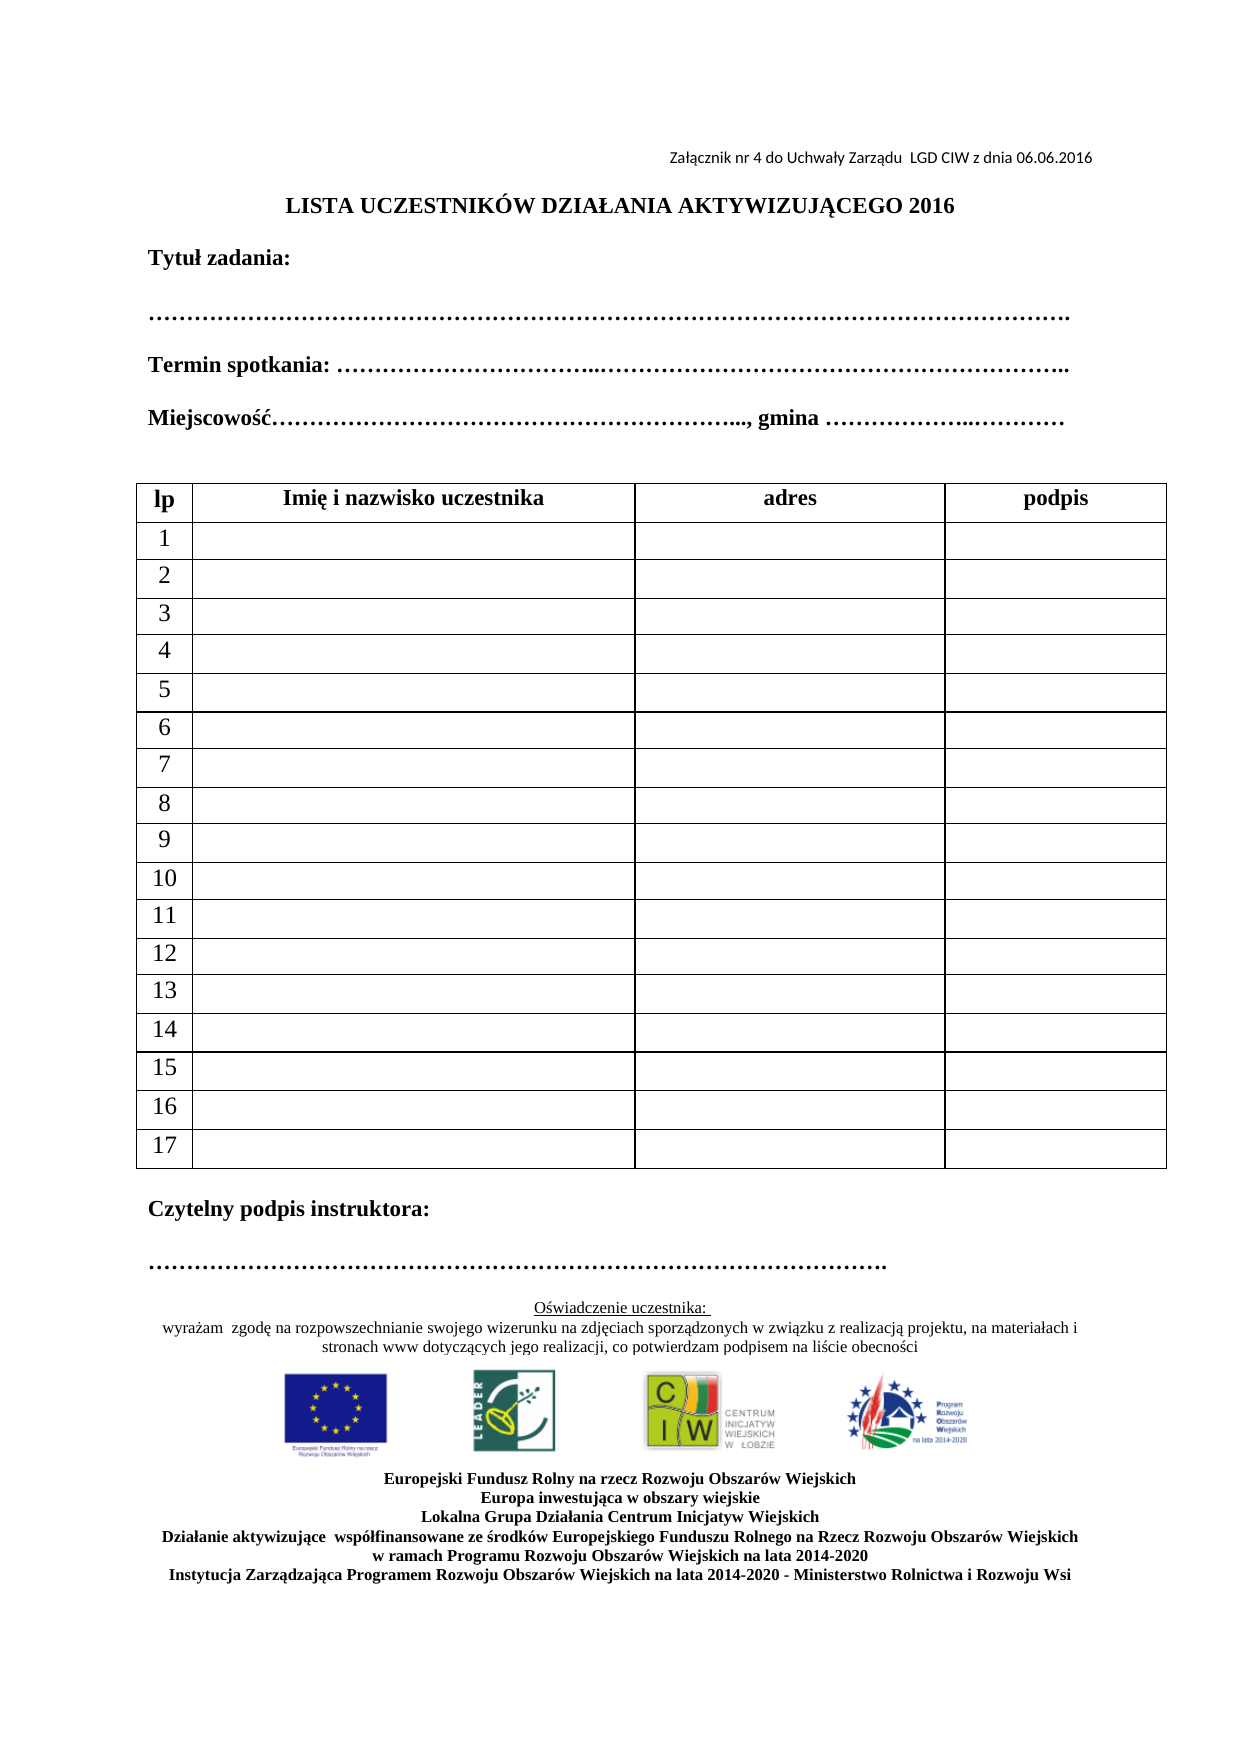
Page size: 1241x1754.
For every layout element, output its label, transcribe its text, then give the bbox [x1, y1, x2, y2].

text Oświadczenie uczestnika: [148, 1298, 1093, 1317]
table_cell [946, 674, 1166, 711]
table_cell [636, 560, 944, 597]
table_cell [946, 975, 1166, 1013]
table_cell [193, 1014, 634, 1051]
table_cell 4 [137, 635, 192, 673]
table_cell [946, 560, 1166, 597]
text …………………………………………………………………………………………………………. [148, 299, 1093, 325]
table_cell [193, 635, 634, 673]
table_cell [636, 975, 944, 1013]
table_cell 1 [137, 523, 192, 559]
text Załącznik nr 4 do Uchwały Zarządu LGD CIW z dnia 06.06.2016 [148, 148, 1093, 168]
picture [246, 1355, 994, 1469]
table_cell [636, 599, 944, 634]
table_cell [946, 749, 1166, 787]
table_cell [636, 1053, 944, 1090]
table_cell [193, 863, 634, 899]
table_cell [636, 635, 944, 673]
text ……………………………………………………………………………………. [148, 1248, 1093, 1274]
table_cell [636, 788, 944, 823]
table_cell [946, 863, 1166, 899]
table_cell [636, 1091, 944, 1129]
table_cell [193, 824, 634, 862]
table_cell [636, 523, 944, 559]
table_cell 2 [137, 560, 192, 597]
table_cell [636, 1130, 944, 1168]
table_cell 7 [137, 749, 192, 787]
table_cell [946, 713, 1166, 748]
table_cell [193, 749, 634, 787]
table_header Imię i nazwisko uczestnika [193, 484, 634, 522]
table_cell [193, 900, 634, 937]
table_cell [193, 713, 634, 748]
table_cell [193, 975, 634, 1013]
table_cell [193, 788, 634, 823]
table_cell [636, 713, 944, 748]
table_cell [946, 900, 1166, 937]
table_cell [193, 1130, 634, 1168]
table_cell 6 [137, 713, 192, 748]
table_cell 5 [137, 674, 192, 711]
table_header podpis [946, 484, 1166, 522]
text Termin spotkania: ……………………………..…………………………………………………….. [148, 352, 1093, 378]
table_cell 16 [137, 1091, 192, 1129]
table_cell [636, 863, 944, 899]
table_cell [946, 1130, 1166, 1168]
table_cell [946, 635, 1166, 673]
table_cell 8 [137, 788, 192, 823]
text LISTA UCZESTNIKÓW DZIAŁANIA AKTYWIZUJĄCEGO 2016 [148, 192, 1093, 218]
table_cell 17 [137, 1130, 192, 1168]
table_cell [636, 1014, 944, 1051]
table_cell 9 [137, 824, 192, 862]
text wyrażam zgodę na rozpowszechnianie swojego wizerunku na zdjęciach sporządzonych w związku z realizacją projektu, na materiałach i stronach www dotyczących jego realizacji, co potwierdzam podpisem na liście obecności [148, 1317, 1093, 1356]
table_cell [946, 1053, 1166, 1090]
table_cell 12 [137, 939, 192, 974]
table_cell [636, 824, 944, 862]
table_cell 10 [137, 863, 192, 899]
table_cell [946, 788, 1166, 823]
table_cell [946, 824, 1166, 862]
table_cell [193, 599, 634, 634]
table_cell [193, 939, 634, 974]
table_cell [193, 560, 634, 597]
table_cell [946, 599, 1166, 634]
table_cell 3 [137, 599, 192, 634]
table_cell [946, 523, 1166, 559]
table_cell [946, 939, 1166, 974]
table_header lp [137, 484, 192, 522]
text Europejski Fundusz Rolny na rzecz Rozwoju Obszarów Wiejskich Europa inwestująca w obszary wiejskie Lokalna Grupa Działania Centrum Inicjatyw Wiejskich Działanie aktywizujące współfinansowane ze środków Europejskiego Funduszu Rolnego na Rzecz Rozwoju Obszarów Wiejskich [148, 1469, 1093, 1546]
table_cell [636, 900, 944, 937]
table_cell [193, 1091, 634, 1129]
table_cell 15 [137, 1053, 192, 1090]
table_cell 11 [137, 900, 192, 937]
table_cell [193, 523, 634, 559]
text w ramach Programu Rozwoju Obszarów Wiejskich na lata 2014-2020 Instytucja Zarządzająca Programem Rozwoju Obszarów Wiejskich na lata 2014-2020 - Ministerstwo Rolnictwa i Rozwoju Wsi [148, 1546, 1093, 1584]
table_cell 14 [137, 1014, 192, 1051]
table_cell 13 [137, 975, 192, 1013]
table_header adres [636, 484, 944, 522]
table_cell [636, 939, 944, 974]
table_cell [193, 1053, 634, 1090]
table_cell [193, 674, 634, 711]
text Czytelny podpis instruktora: [148, 1195, 1093, 1221]
table_cell [636, 749, 944, 787]
table_cell [946, 1014, 1166, 1051]
table_cell [636, 674, 944, 711]
text Miejscowość……………………………………………………..., gmina ………………..………… [148, 404, 1093, 431]
table_cell [946, 1091, 1166, 1129]
text Tytuł zadania: [148, 244, 1093, 271]
